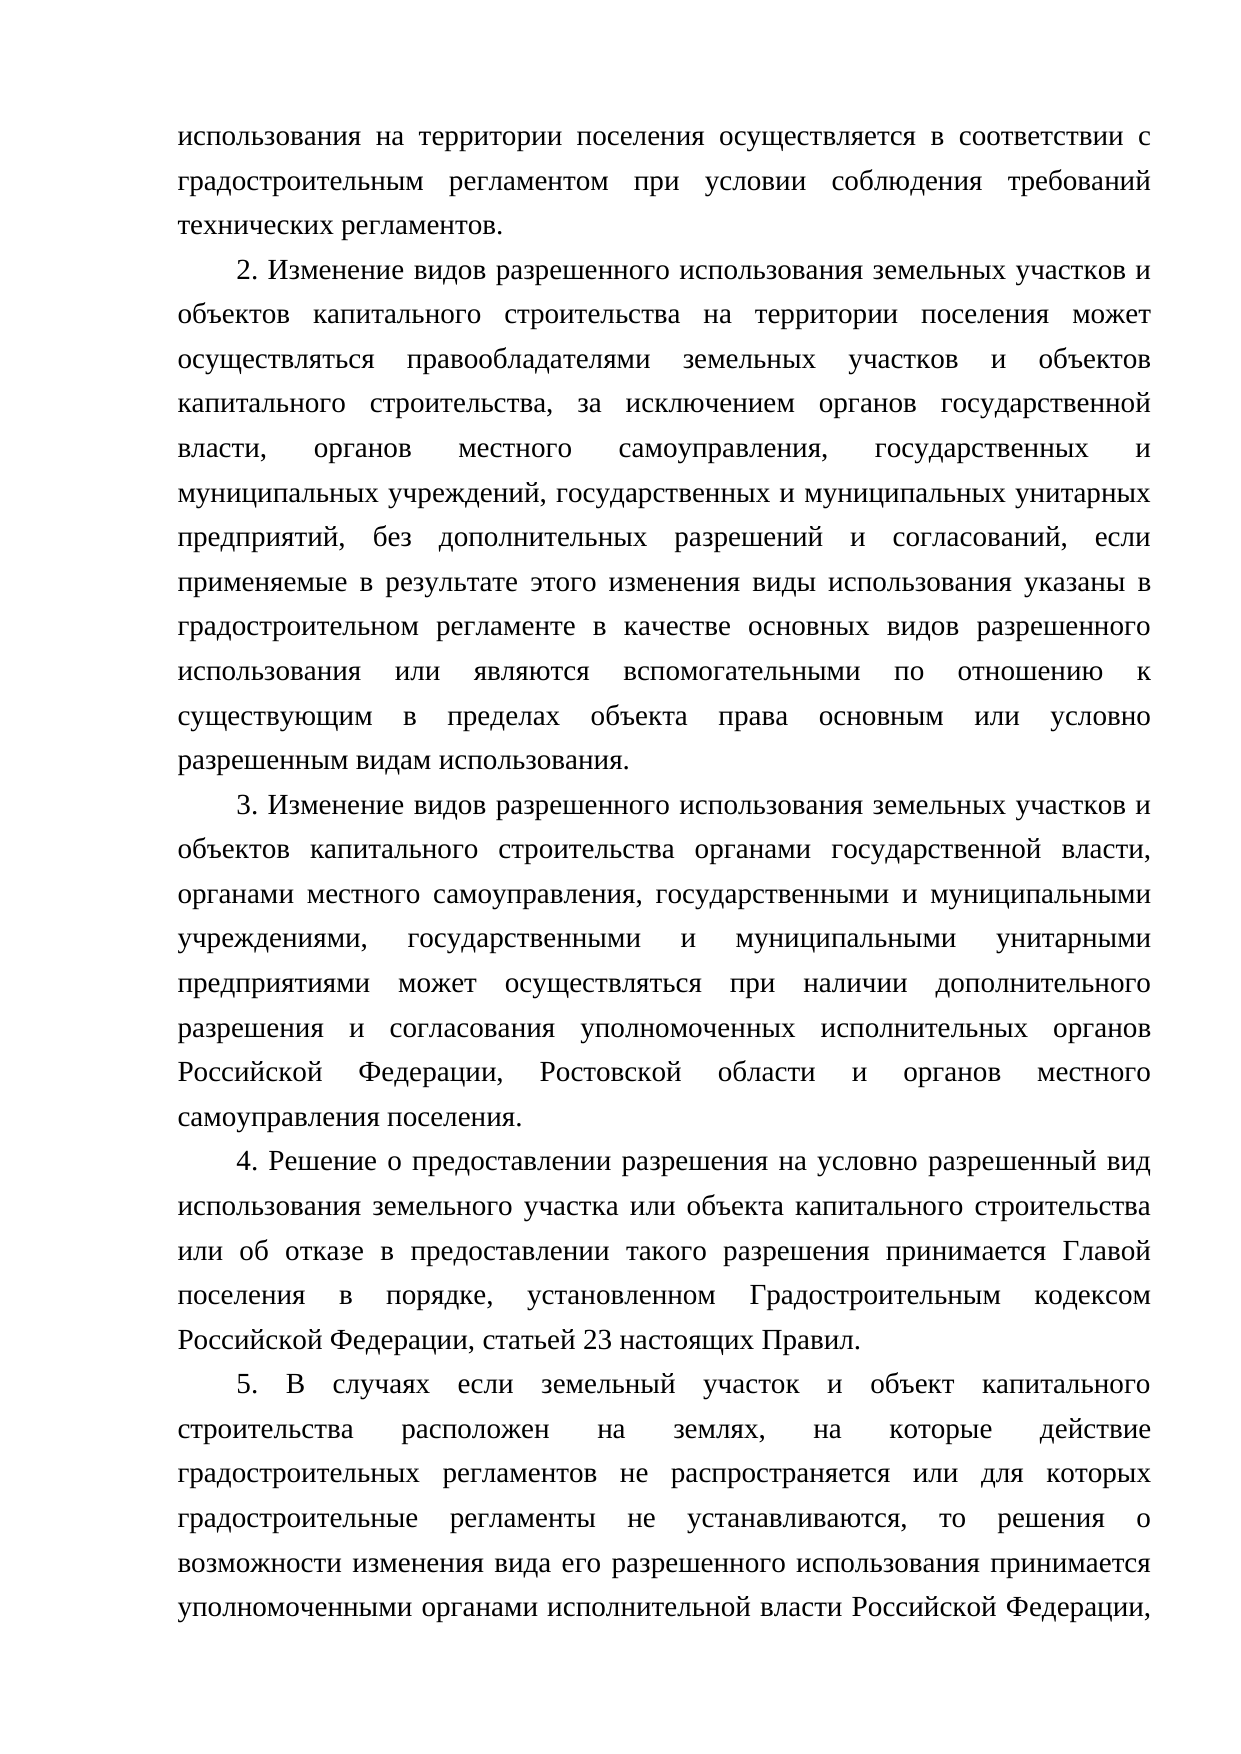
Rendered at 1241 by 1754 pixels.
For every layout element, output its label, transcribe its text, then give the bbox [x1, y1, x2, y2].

text 3. Изменение видов разрешенного использования земельных участков и объектов капитального строительства органами государственной власти, органами местного самоуправления, государственными и муниципальными учреждениями, государственными и муниципальными унитарными предприятиями может осуществляться при наличии дополнительного разрешения и согласования уполномоченных исполнительных органов Российской Федерации, Ростовской области и органов местного самоуправления поселения. [177, 787, 1152, 1132]
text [177, 1366, 1152, 1623]
text 4. Решение о предоставлении разрешения на условно разрешенный вид использования земельного участка или объекта капитального строительства или об отказе в предоставлении такого разрешения принимается Главой поселения в порядке, установленном Градостроительным кодексом Российской Федерации, статьей 23 настоящих Правил. [177, 1143, 1152, 1355]
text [177, 118, 1152, 241]
text 2. Изменение видов разрешенного использования земельных участков и объектов капитального строительства на территории поселения может осуществляться правообладателями земельных участков и объектов капитального строительства, за исключением органов государственной власти, органов местного самоуправления, государственных и муниципальных учреждений, государственных и муниципальных унитарных предприятий, без дополнительных разрешений и согласований, если применяемые в результате этого изменения виды использования указаны в градостроительном регламенте в качестве основных видов разрешенного использования или являются вспомогательными по отношению к существующим в пределах объекта права основным или условно разрешенным видам использования. [177, 252, 1152, 776]
